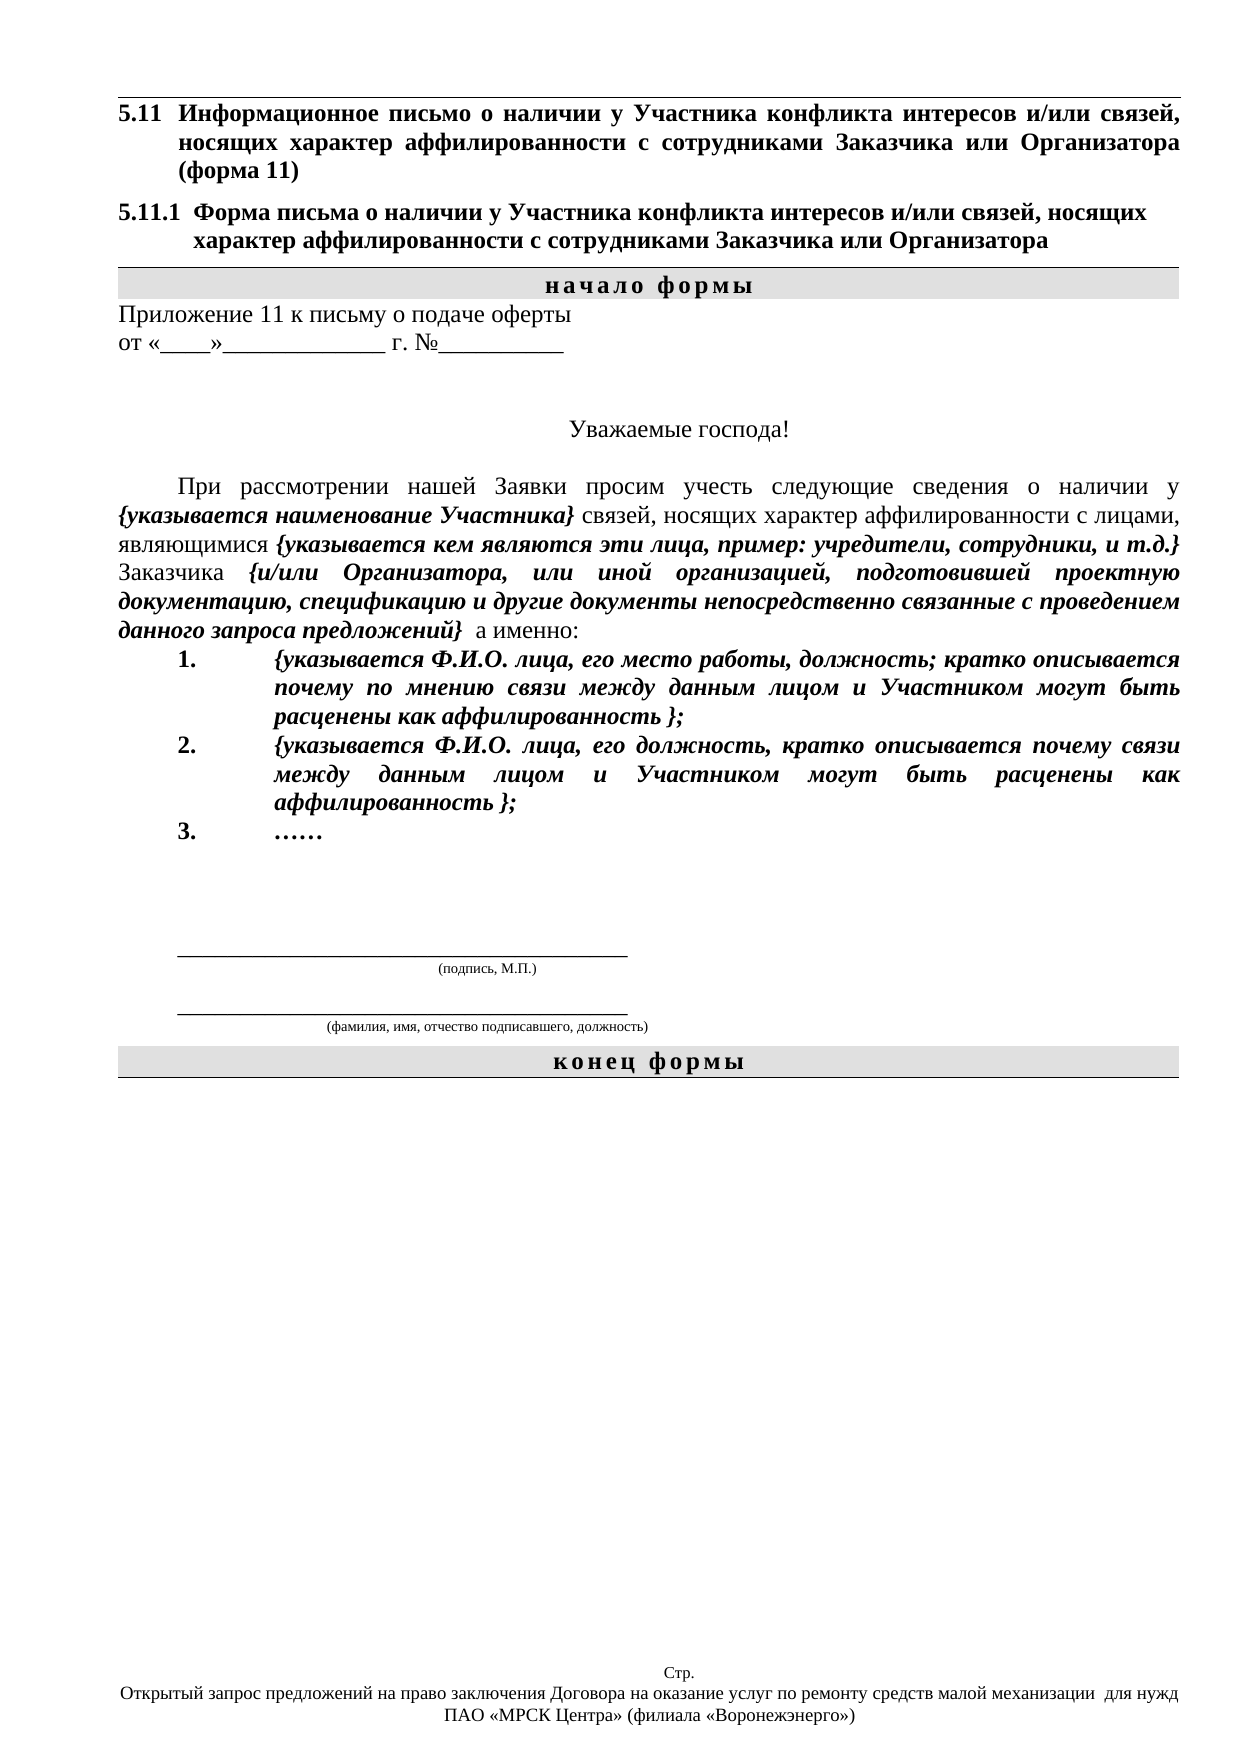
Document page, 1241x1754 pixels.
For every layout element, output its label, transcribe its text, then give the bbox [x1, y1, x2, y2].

list {указывается Ф.И.О. лица, его место работы, должность; кратко описывается почему по мнению связи между данным лицом и Участником могут быть расценены как аффилированность }; [177, 644, 1181, 730]
text Уважаемые господа! [118, 414, 1181, 442]
text (фамилия, имя, отчество подписавшего, должность) [118, 1017, 797, 1046]
text конец формы [118, 1046, 1179, 1077]
text начало формы [118, 268, 1179, 299]
text (подпись, М.П.) [118, 960, 797, 989]
text При рассмотрении нашей Заявки просим учесть следующие сведения о наличии у {указывается наименование Участника} связей, носящих характер аффилированности с лицами, являющимися {указывается кем являются эти лица, пример: учредители, сотрудники, и т.д.} Заказчика {и/или Организатора, или иной организацией, подготовившей проектную документацию, спецификацию и другие документы непосредственно связанные с проведением данного запроса предложений} а именно: [118, 471, 1181, 644]
list {указывается Ф.И.О. лица, его должность, кратко описывается почему связи между данным лицом и Участником могут быть расценены как аффилированность }; [177, 730, 1181, 816]
list …… [177, 816, 1181, 845]
subtitle Форма письма о наличии у Участника конфликта интересов и/или связей, носящих характер аффилированности с сотрудниками Заказчика или Организатора [118, 197, 1181, 254]
text Приложение 11 к письму о подаче оферты от «____»_____________ г. №__________ [118, 299, 1181, 356]
text ____________________________________ [118, 931, 1181, 960]
text ____________________________________ [118, 989, 1181, 1017]
subtitle Информационное письмо о наличии у Участника конфликта интересов и/или связей, носящих характер аффилированности с сотрудниками Заказчика или Организатора (форма 11) [118, 98, 1181, 184]
